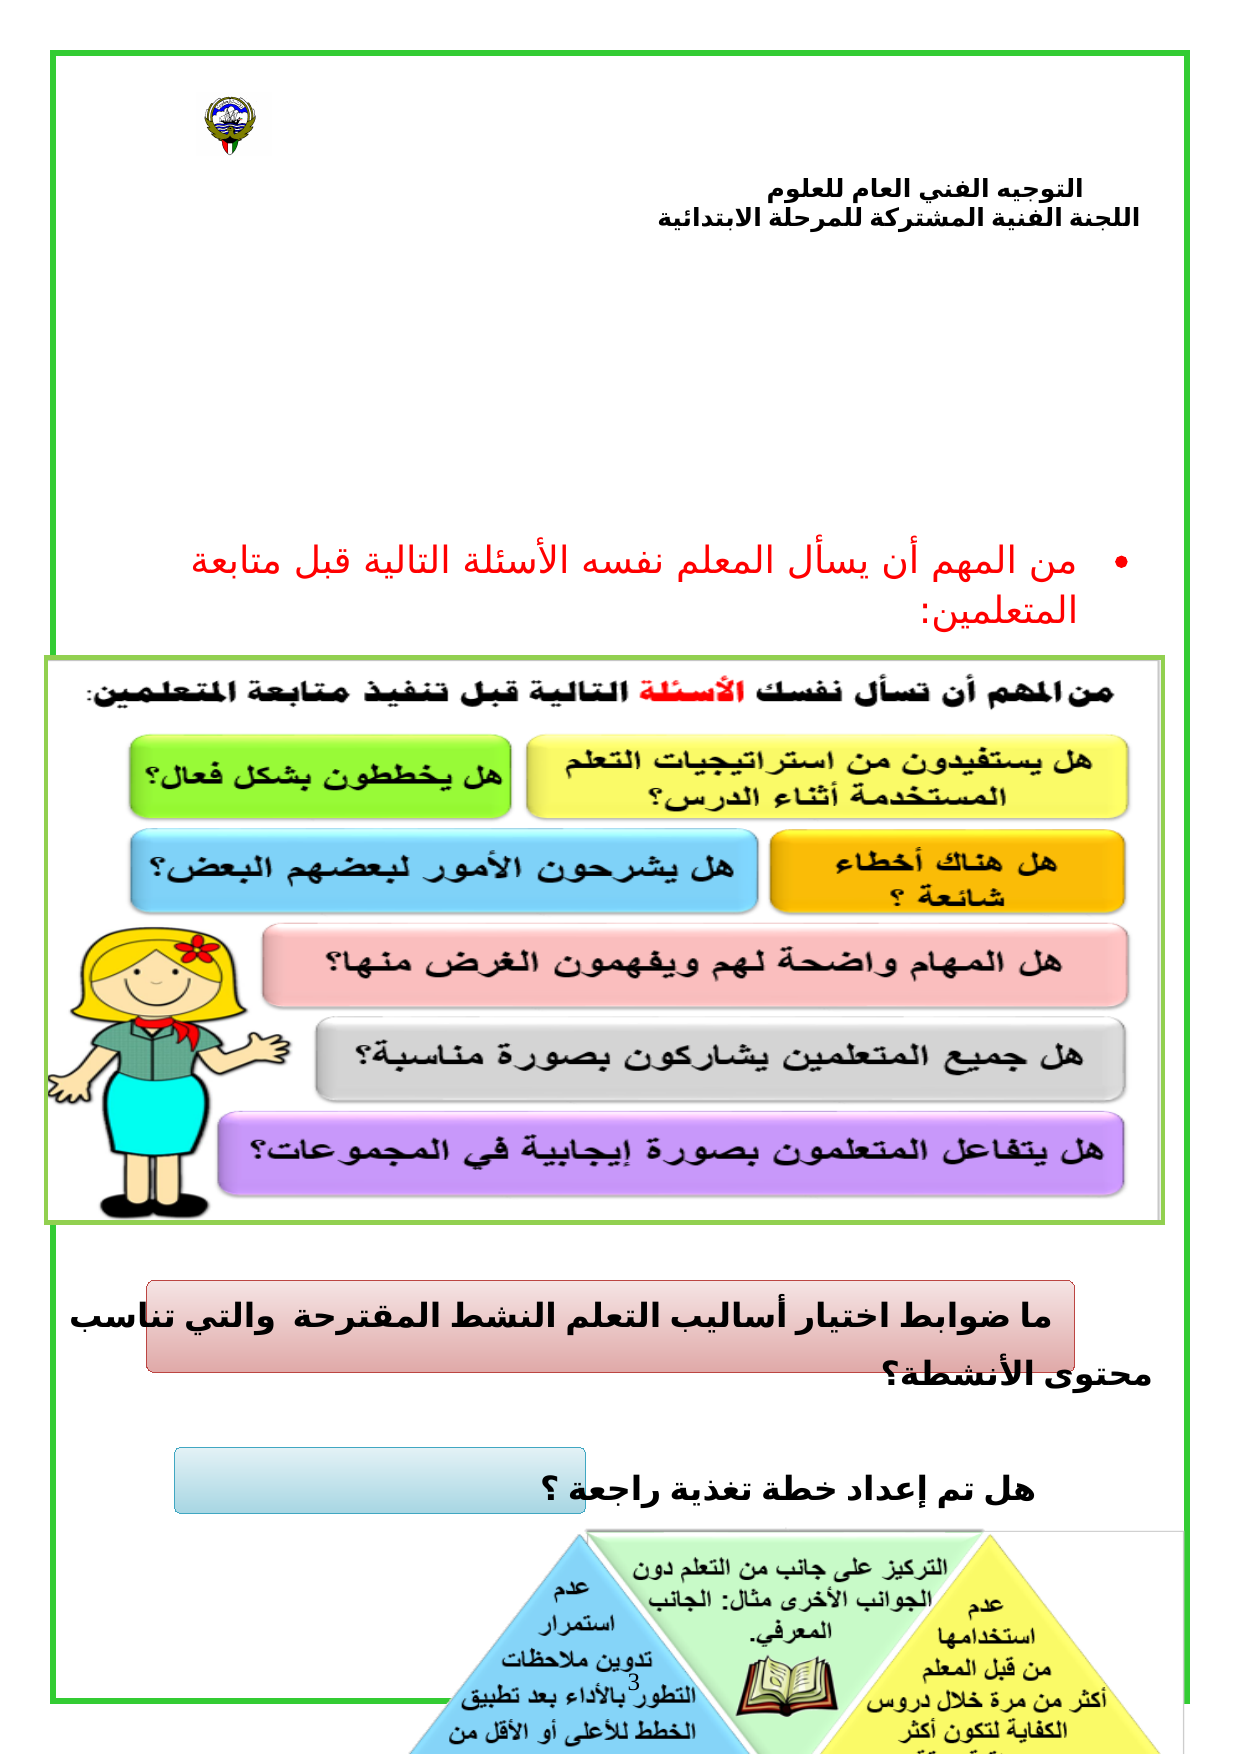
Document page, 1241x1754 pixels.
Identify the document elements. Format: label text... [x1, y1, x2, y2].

picture [369, 1522, 1200, 1754]
list من المهم أن يسأل المعلم نفسه الأسئلة التالية قبل متابعة المتعلمين: [59, 539, 1116, 632]
picture [195, 92, 272, 156]
text ما ضوابط اختيار أساليب التعلم النشط المقترحة والتي تناسب محتوى الأنشطة؟ [59, 1296, 1153, 1392]
picture [48, 660, 1161, 1220]
text هل تم إعداد خطة تغذية راجعة ؟ [59, 1469, 1153, 1507]
